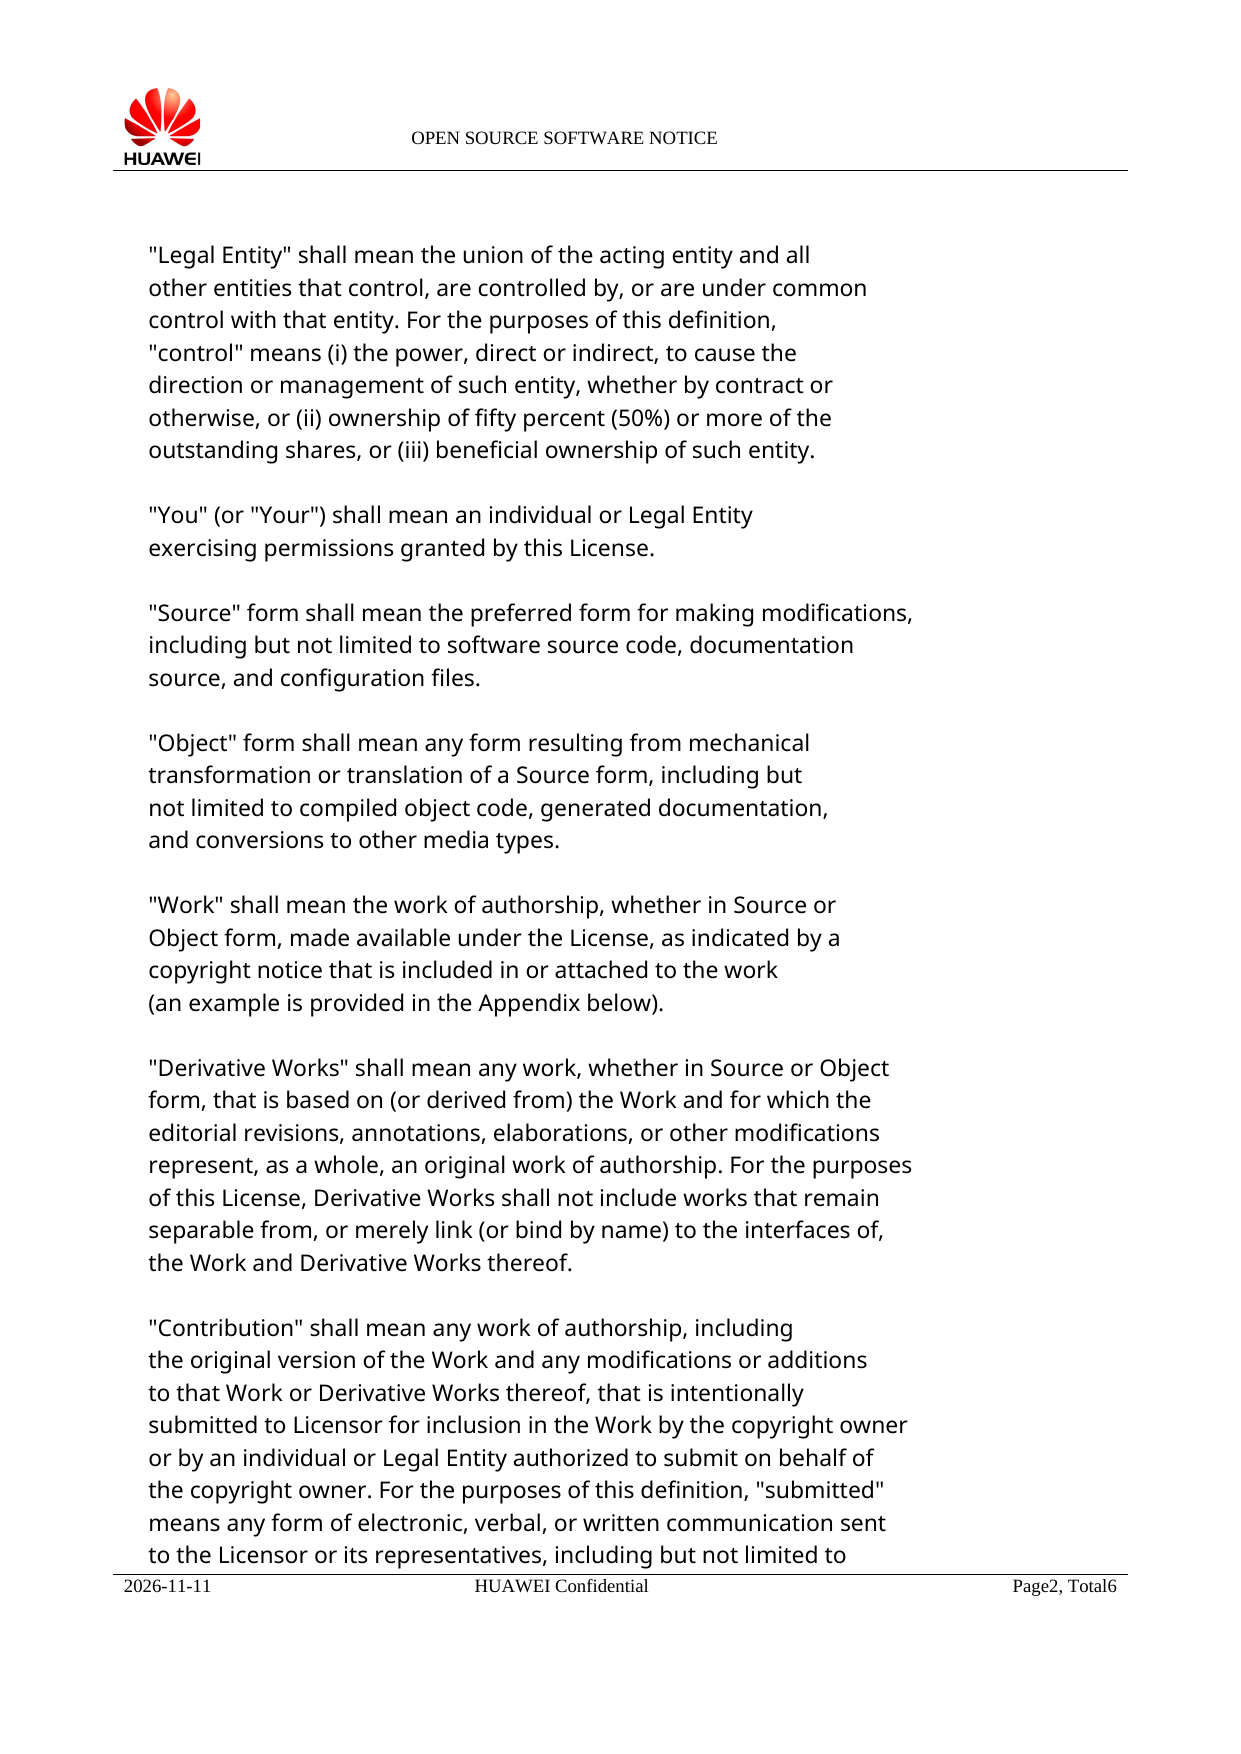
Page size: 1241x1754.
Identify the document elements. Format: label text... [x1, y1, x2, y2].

text not limited to compiled object code, generated documentation, [112, 791, 1128, 824]
text "Work" shall mean the work of authorship, whether in Source or [112, 889, 1128, 921]
text means any form of electronic, verbal, or written communication sent [112, 1506, 1128, 1539]
text source, and configuration files. [112, 661, 1128, 694]
text or by an individual or Legal Entity authorized to submit on behalf of [112, 1441, 1128, 1474]
text otherwise, or (ii) ownership of fifty percent (50%) or more of the [112, 401, 1128, 434]
text "Object" form shall mean any form resulting from mechanical [112, 726, 1128, 759]
text represent, as a whole, an original work of authorship. For the purposes [112, 1149, 1128, 1181]
text separable from, or merely link (or bind by name) to the interfaces of, [112, 1214, 1128, 1246]
text transformation or translation of a Source form, including but [112, 759, 1128, 791]
text including but not limited to software source code, documentation [112, 629, 1128, 661]
text "control" means (i) the power, direct or indirect, to cause the [112, 336, 1128, 369]
text submitted to Licensor for inclusion in the Work by the copyright owner [112, 1409, 1128, 1441]
text Object form, made available under the License, as indicated by a [112, 921, 1128, 954]
text "Derivative Works" shall mean any work, whether in Source or Object [112, 1051, 1128, 1084]
text exercising permissions granted by this License. [112, 531, 1128, 564]
text control with that entity. For the purposes of this definition, [112, 304, 1128, 336]
text editorial revisions, annotations, elaborations, or other modifications [112, 1116, 1128, 1149]
text to the Licensor or its representatives, including but not limited to [112, 1539, 1128, 1571]
text the original version of the Work and any modifications or additions [112, 1344, 1128, 1376]
picture [124, 88, 201, 165]
text copyright notice that is included in or attached to the work [112, 954, 1128, 986]
text direction or management of such entity, whether by contract or [112, 369, 1128, 401]
text to that Work or Derivative Works thereof, that is intentionally [112, 1376, 1128, 1409]
text "Contribution" shall mean any work of authorship, including [112, 1311, 1128, 1344]
text and conversions to other media types. [112, 824, 1128, 856]
text form, that is based on (or derived from) the Work and for which the [112, 1084, 1128, 1116]
text "Legal Entity" shall mean the union of the acting entity and all [112, 239, 1128, 271]
text the Work and Derivative Works thereof. [112, 1246, 1128, 1279]
text "You" (or "Your") shall mean an individual or Legal Entity [112, 499, 1128, 531]
text "Source" form shall mean the preferred form for making modifications, [112, 596, 1128, 629]
text other entities that control, are controlled by, or are under common [112, 271, 1128, 304]
text (an example is provided in the Appendix below). [112, 986, 1128, 1019]
text of this License, Derivative Works shall not include works that remain [112, 1181, 1128, 1214]
text the copyright owner. For the purposes of this definition, "submitted" [112, 1474, 1128, 1506]
text outstanding shares, or (iii) beneficial ownership of such entity. [112, 434, 1128, 466]
